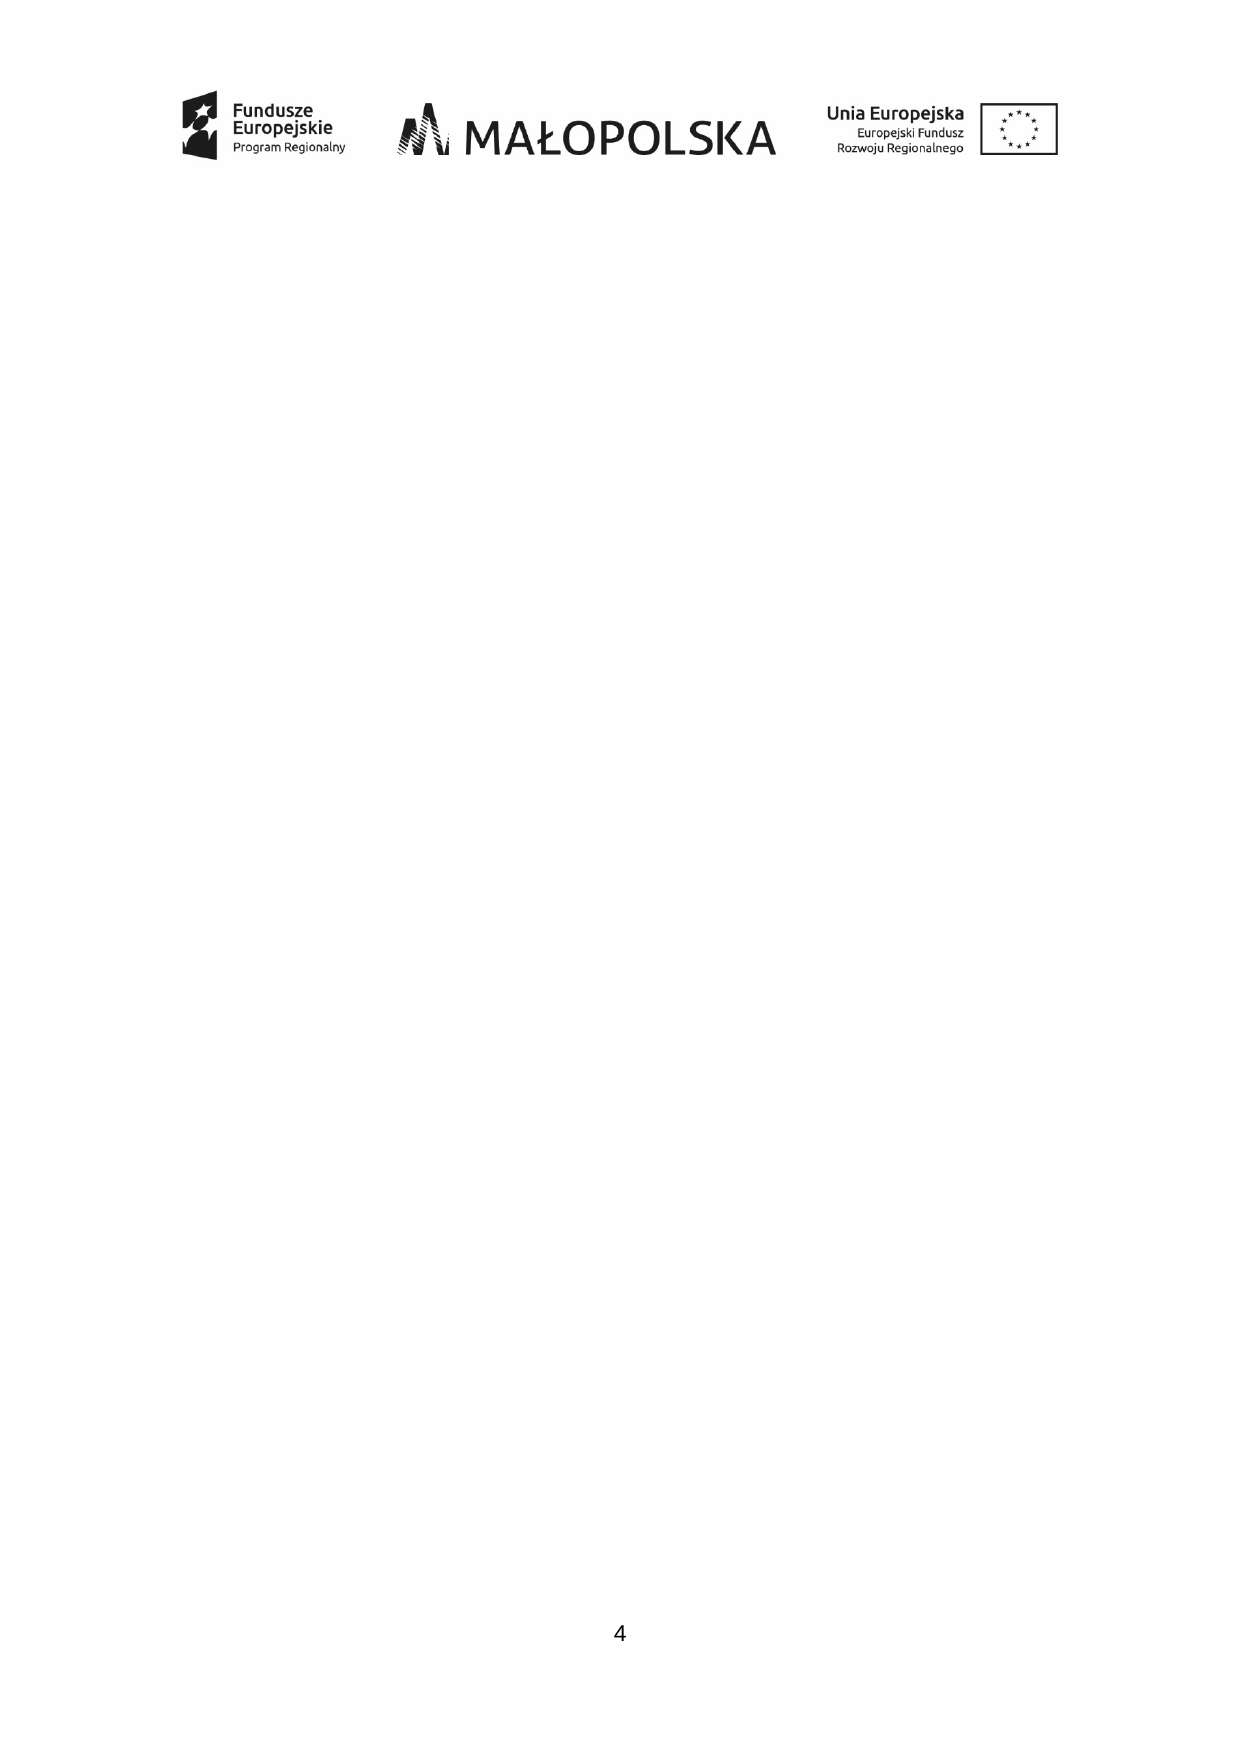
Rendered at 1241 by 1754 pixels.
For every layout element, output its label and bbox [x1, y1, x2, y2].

picture [165, 73, 1075, 177]
